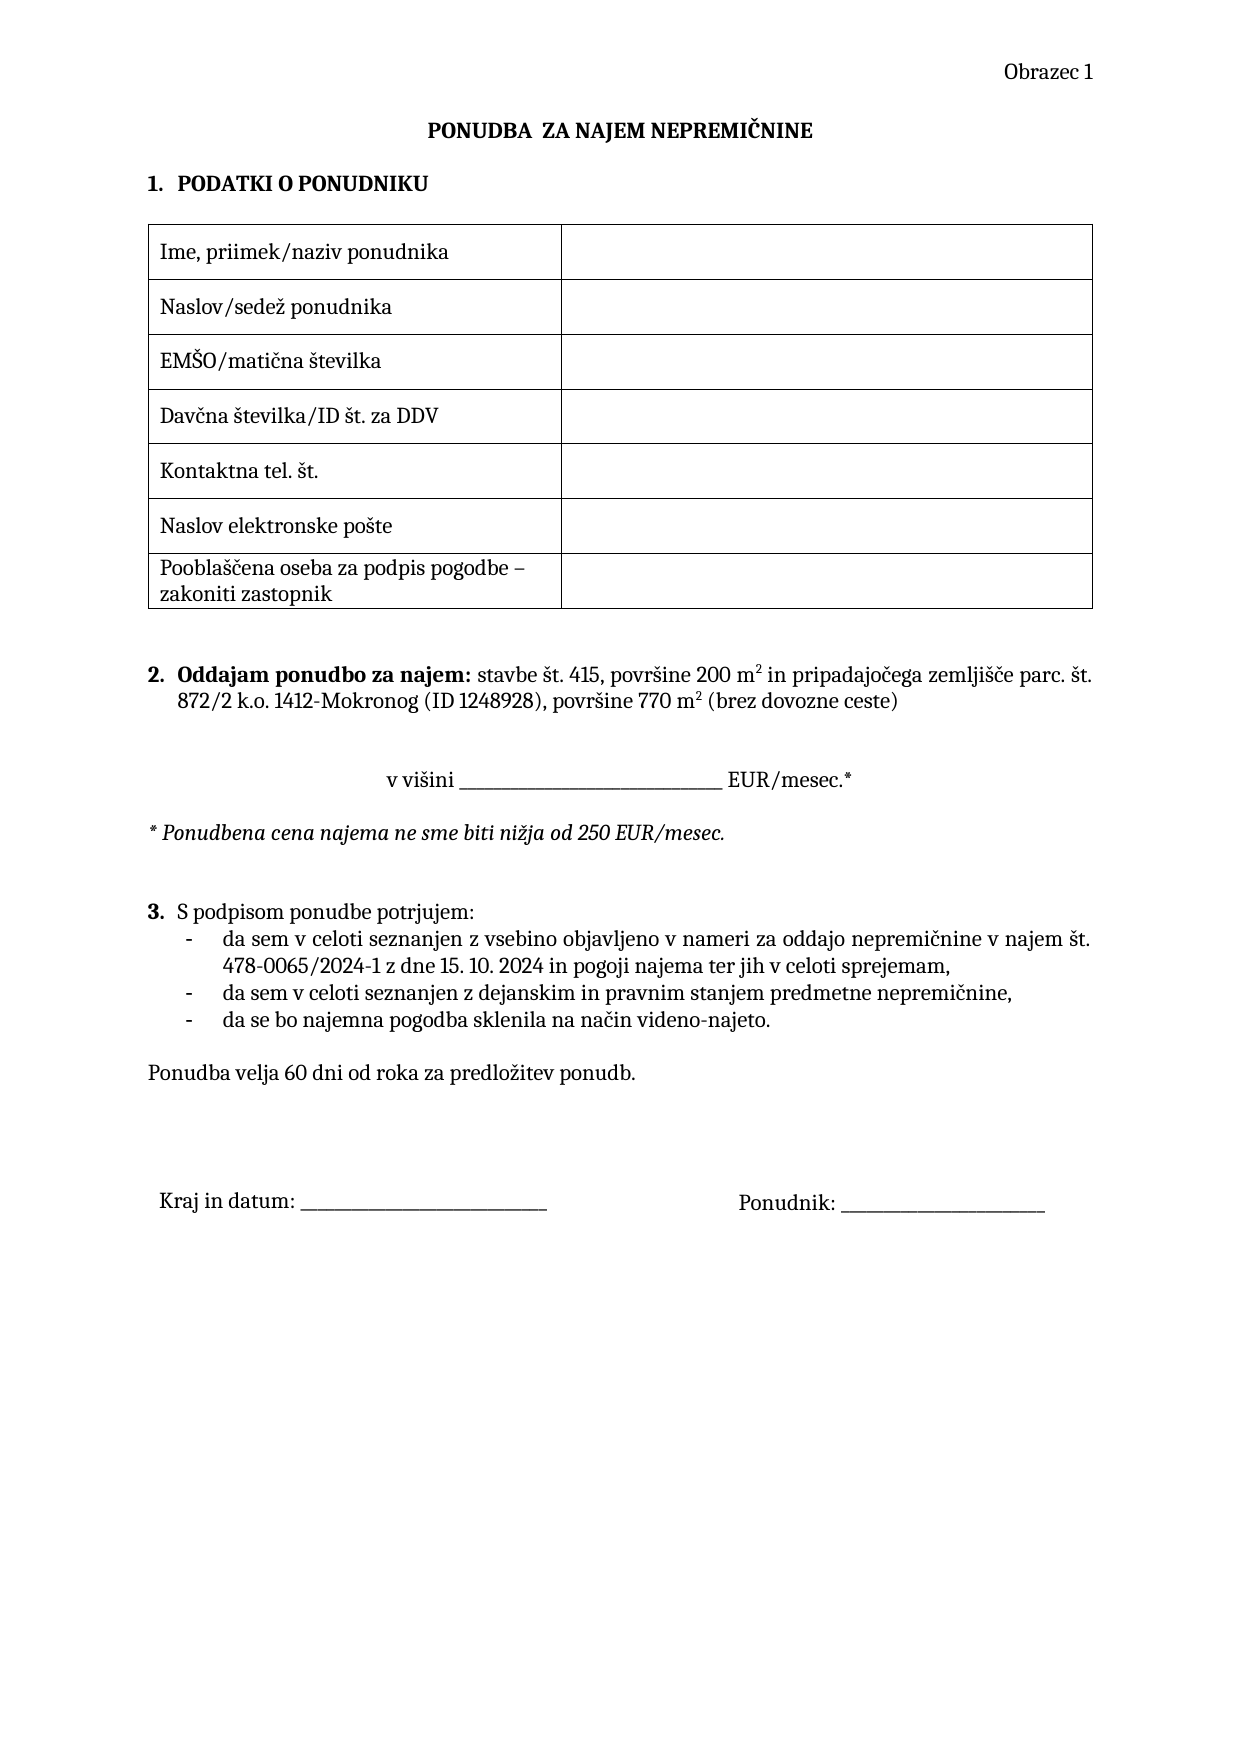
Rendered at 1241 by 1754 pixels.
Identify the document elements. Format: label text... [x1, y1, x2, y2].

table_cell Kontaktna tel. št. [149, 444, 561, 498]
table_cell Pooblaščena oseba za podpis pogodbe – zakoniti zastopnik [149, 554, 561, 608]
table_cell Naslov elektronske pošte [149, 499, 561, 553]
text PONUDBA ZA NAJEM NEPREMIČNINE [148, 118, 1092, 144]
table_cell Naslov/sedež ponudnika [149, 280, 561, 333]
table_header Kraj in datum: _____________________________ [148, 1162, 602, 1233]
list PODATKI O PONUDNIKU [148, 171, 1092, 197]
list da sem v celoti seznanjen z vsebino objavljeno v nameri za oddajo nepremičnine v najem št. 478-0065/2024-1 z dne 15. 10. 2024 in pogoji najema ter jih v celoti sprejemam, [185, 925, 1092, 979]
list da sem v celoti seznanjen z dejanskim in pravnim stanjem predmetne nepremičnine, [185, 979, 1092, 1006]
table_cell [562, 390, 1092, 443]
table_header Ponudnik: ________________________ [602, 1162, 1056, 1233]
table_cell EMŠO/matična številka [149, 335, 561, 388]
list da se bo najemna pogodba sklenila na način videno-najeto. [185, 1006, 1092, 1033]
text * Ponudbena cena najema ne sme biti nižja od 250 EUR/mesec. [148, 820, 1092, 846]
list S podpisom ponudbe potrjujem: [148, 899, 1092, 925]
table_cell [562, 335, 1092, 388]
text v višini _______________________________ EUR/mesec.* [148, 767, 1092, 793]
table_header [562, 225, 1092, 279]
table_cell [562, 554, 1092, 608]
table_cell [562, 444, 1092, 498]
list Oddajam ponudbo za najem: stavbe št. 415, površine 200 m2 in pripadajočega zemljišče parc. št. 872/2 k.o. 1412-Mokronog (ID 1248928), površine 770 m2 (brez dovozne ceste) [148, 662, 1092, 714]
table_cell [562, 280, 1092, 333]
table_header Ime, priimek/naziv ponudnika [149, 225, 561, 279]
table_cell [562, 499, 1092, 553]
table_cell Davčna številka/ID št. za DDV [149, 390, 561, 443]
text Ponudba velja 60 dni od roka za predložitev ponudb. [148, 1059, 1092, 1086]
